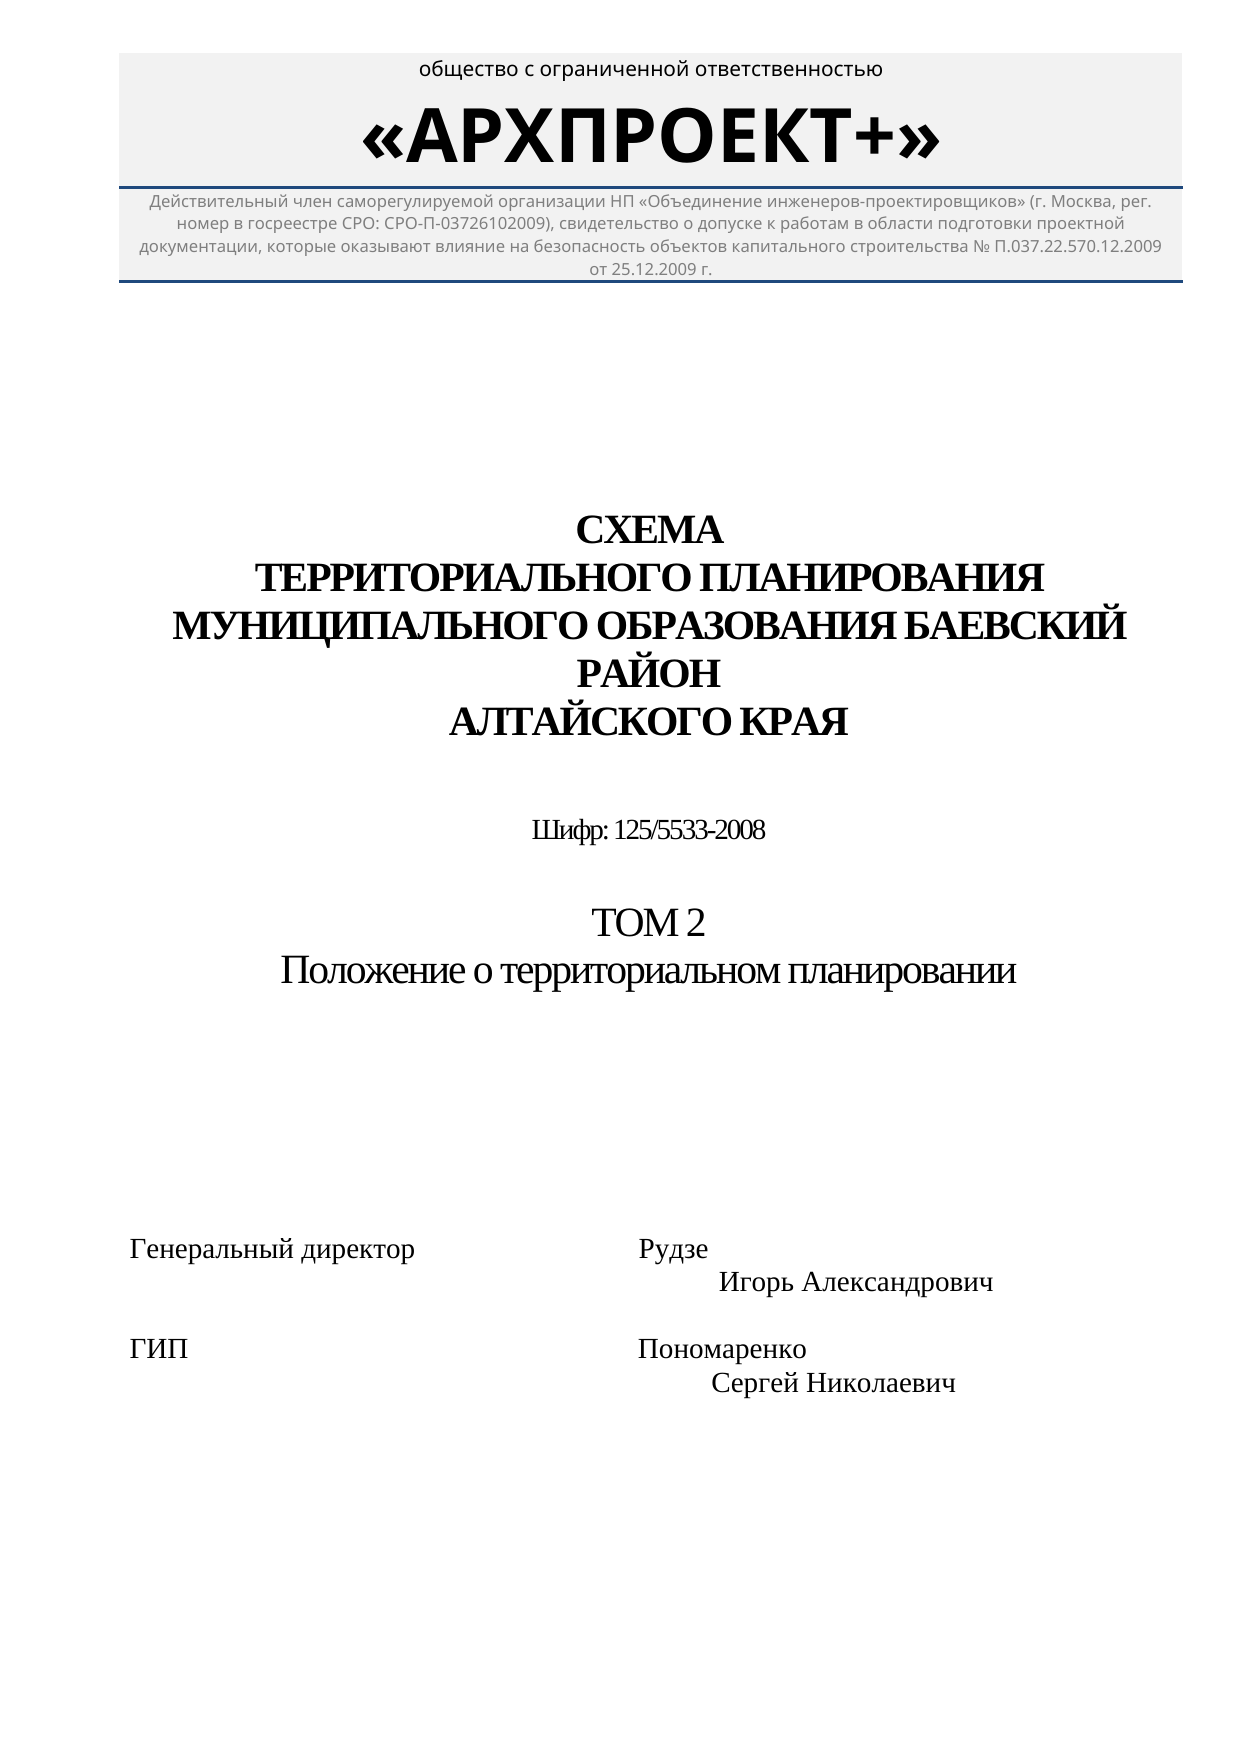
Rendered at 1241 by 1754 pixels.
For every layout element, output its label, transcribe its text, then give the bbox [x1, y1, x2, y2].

table_header СХЕМА ТЕРРИТОРИАЛЬНОГО ПЛАНИРОВАНИЯ МУНИЦИПАЛЬНОГО ОБРАЗОВАНИЯ БАЕВСКИЙ РАЙОН АЛТАЙСКОГО КРАЯ Шифр: 125/5533-2008 ТОМ 2 Положение о территориальном планировании Генеральный директор Рудзе Игорь Александрович ГИП Пономаренко Сергей Николаевич [118, 312, 1181, 1481]
